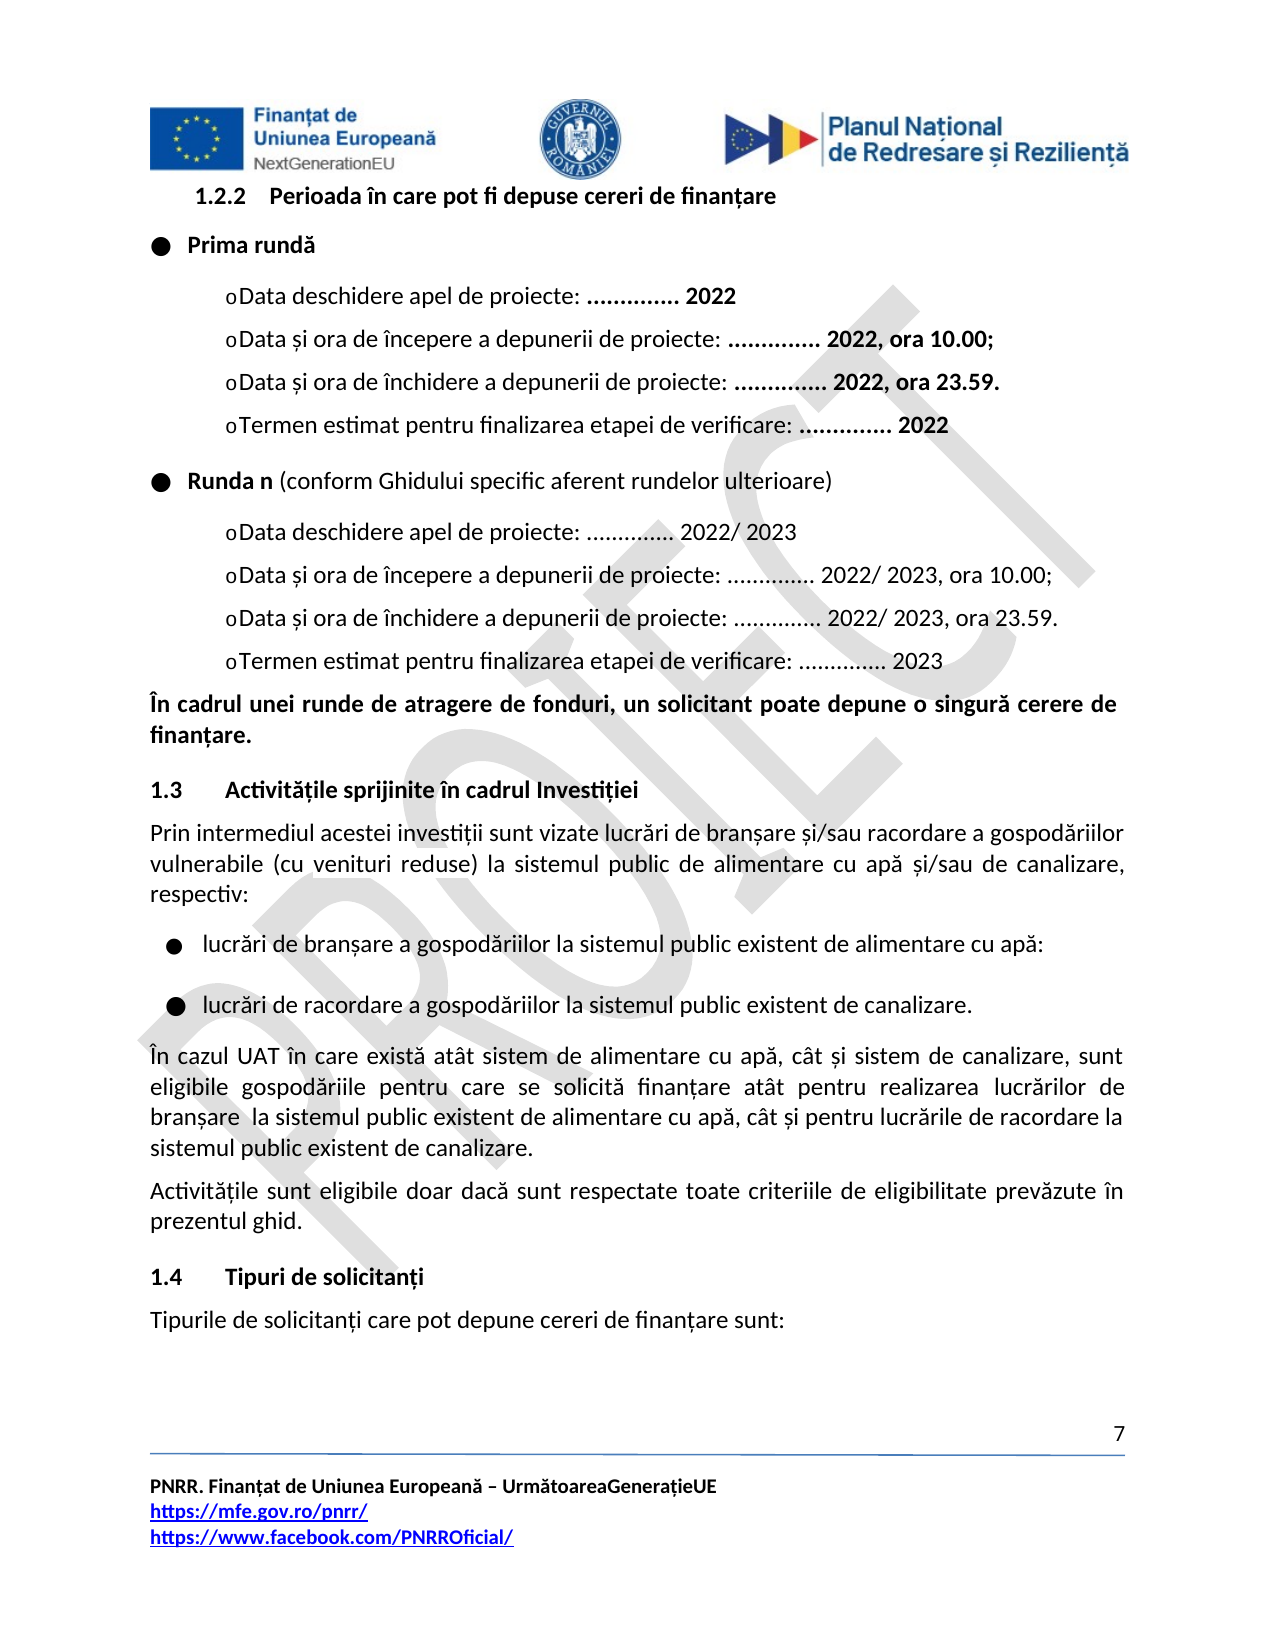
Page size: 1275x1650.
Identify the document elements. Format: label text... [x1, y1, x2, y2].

list Termen estimat pentru finalizarea etapei de verificare: .............. 2023 [225, 645, 1119, 676]
list Runda n (conform Ghidului specific aferent rundelor ulterioare) [150, 452, 1119, 504]
list Data deschidere apel de proiecte: .............. 2022/ 2023 [225, 516, 1119, 547]
text Tipurile de solicitanți care pot depune cereri de finanțare sunt: [150, 1304, 1125, 1334]
subtitle Activitățile sprijinite în cadrul Investiției [150, 774, 1125, 805]
text În cadrul unei runde de atragere de fonduri, un solicitant poate depune o singură cerere de finanțare. [150, 688, 1119, 749]
text Activitățile sunt eligibile doar dacă sunt respectate toate criteriile de eligibilitate prevăzute în prezentul ghid. [150, 1175, 1125, 1236]
picture [150, 99, 1129, 180]
subtitle Tipuri de solicitanți [150, 1261, 1125, 1292]
list Data și ora de începere a depunerii de proiecte: .............. 2022, ora 10.00; [225, 323, 1119, 354]
list În cazul UAT în care există atât sistem de alimentare cu apă, cât și sistem de canalizare, sunt eligibile gospodăriile pentru care se solicită finanțare atât pentru realizarea lucrărilor de branșare la sistemul public existent de alimentare cu apă, cât și pentru lucrările de racordare la sistemul public existent de canalizare. [150, 1040, 1125, 1162]
list Data deschidere apel de proiecte: .............. 2022 [225, 280, 1119, 311]
list lucrări de racordare a gospodăriilor la sistemul public existent de canalizare. [165, 977, 1125, 1028]
list Prima rundă [150, 217, 1119, 268]
list lucrări de branșare a gospodăriilor la sistemul public existent de alimentare cu apă: [165, 921, 1125, 964]
list Data și ora de închidere a depunerii de proiecte: .............. 2022, ora 23.59. [225, 366, 1119, 397]
list Data și ora de închidere a depunerii de proiecte: .............. 2022/ 2023, ora 23.59. [225, 602, 1119, 633]
list Termen estimat pentru finalizarea etapei de verificare: .............. 2022 [225, 409, 1119, 440]
text Prin intermediul acestei investiții sunt vizate lucrări de branșare și/sau racordare a gospodăriilor vulnerabile (cu venituri reduse) la sistemul public de alimentare cu apă şi/sau de canalizare, respectiv: [150, 817, 1125, 909]
subtitle Perioada în care pot fi depuse cereri de finanțare [194, 150, 1125, 210]
list Data și ora de începere a depunerii de proiecte: .............. 2022/ 2023, ora 10.00; [225, 559, 1119, 590]
